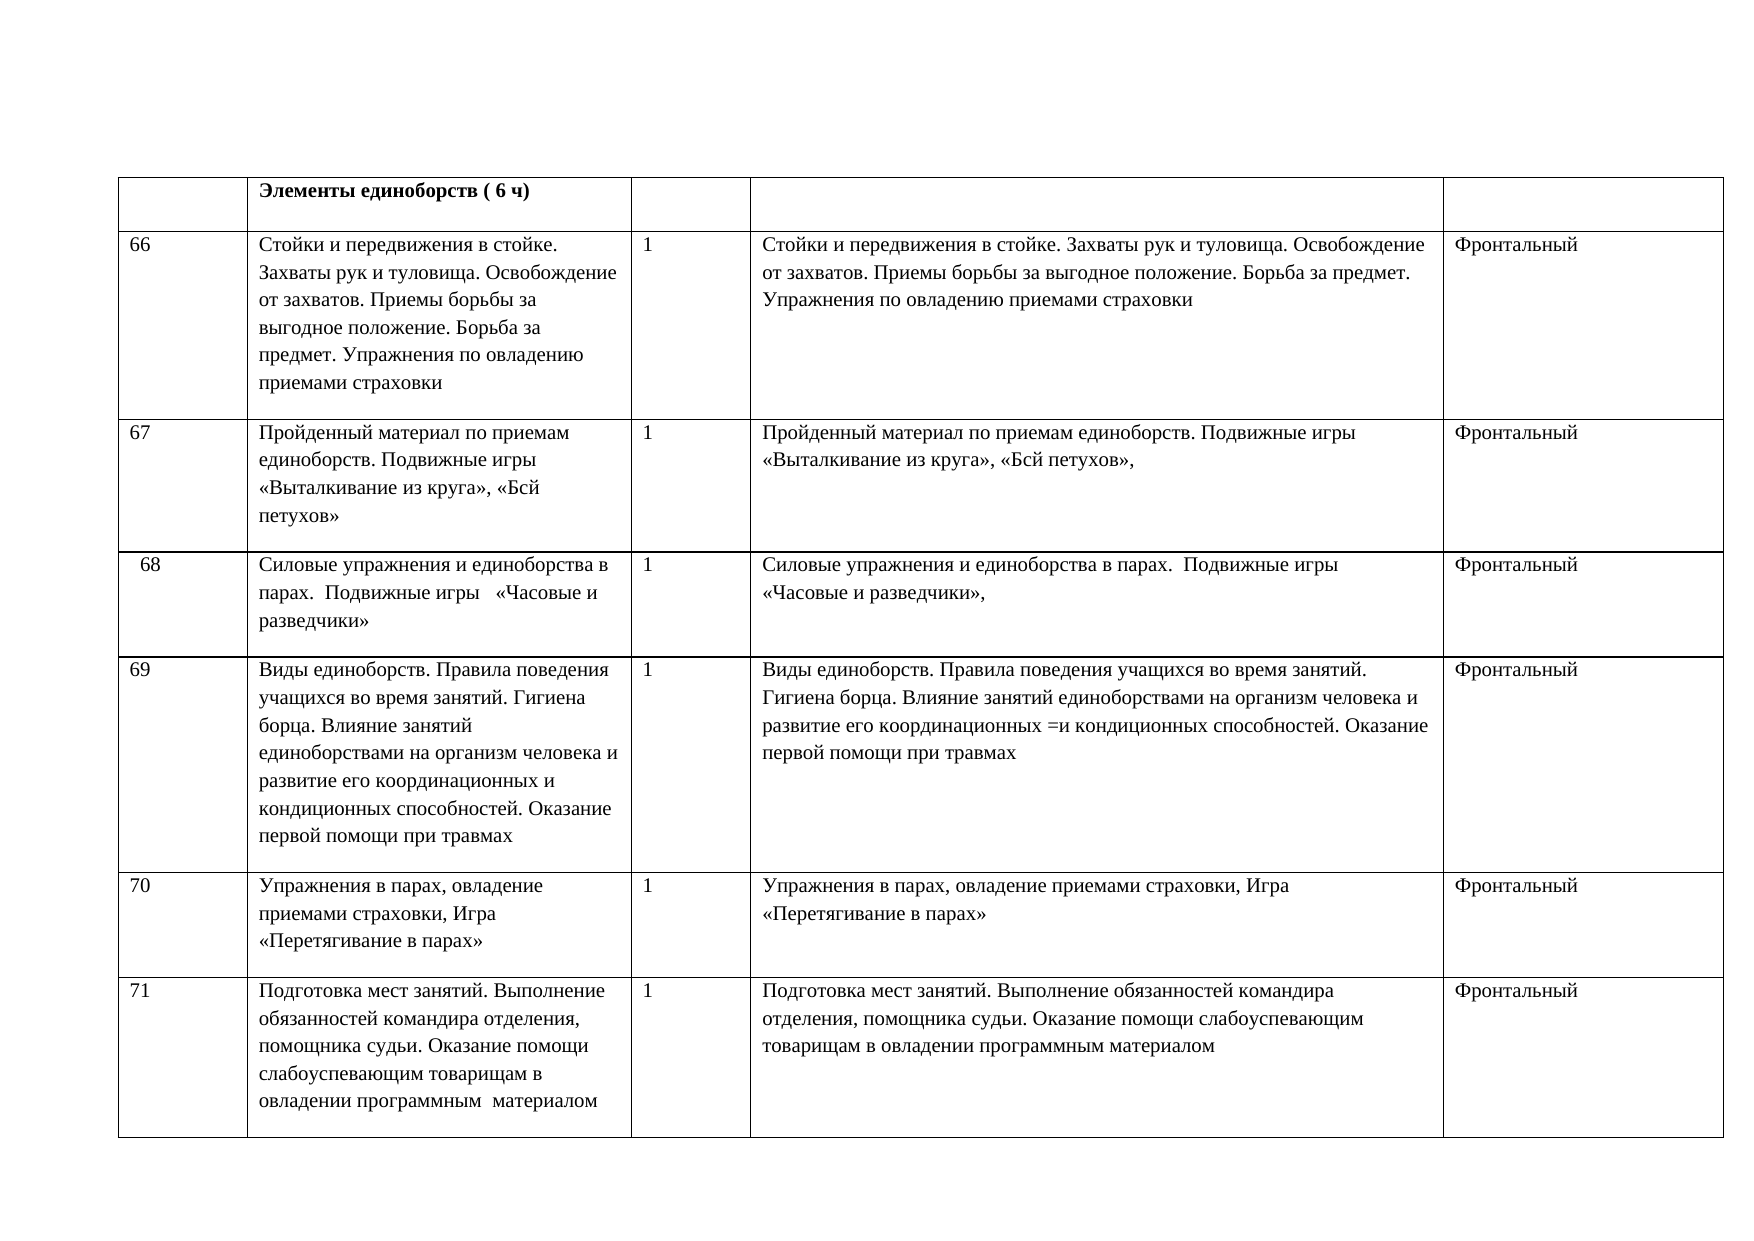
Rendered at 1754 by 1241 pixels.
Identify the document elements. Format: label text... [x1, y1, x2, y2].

table_cell [1444, 178, 1723, 231]
table_cell Стойки и передвижения в стойке. Захваты рук и туловища. Освобождение от захватов. Приемы борьбы за выгодное положение. Борьба за предмет. Упражнения по овладению приемами страховки [751, 232, 1443, 419]
table_cell 67 [119, 420, 247, 551]
table_cell 68 [119, 553, 247, 656]
table_cell Упражнения в парах, овладение приемами страховки, Игра «Перетягивание в парах» [751, 873, 1443, 977]
table_cell [632, 178, 750, 231]
table_cell Фронтальный [1444, 978, 1723, 1137]
table_cell Фронтальный [1444, 232, 1723, 419]
table_cell Подготовка мест занятий. Выполнение обязанностей командира отделения, помощника судьи. Оказание помощи слабоуспевающим товарищам в овладении программным материалом [751, 978, 1443, 1137]
table_cell 1 [632, 873, 750, 977]
table_cell 1 [632, 658, 750, 872]
table_cell 70 [119, 873, 247, 977]
table_cell 1 [632, 420, 750, 551]
table_cell 71 [119, 978, 247, 1137]
table_cell Пройденный материал по приемам единоборств. Подвижные игры «Выталкивание из круга», «Бсй петухов», [751, 420, 1443, 551]
table_cell Фронтальный [1444, 658, 1723, 872]
table_cell Стойки и передвижения в стойке. Захваты рук и туловища. Освобождение от захватов. Приемы борьбы за выгодное положение. Борьба за предмет. Упражнения по овладению приемами страховки [248, 232, 631, 419]
table_cell Силовые упражнения и единоборства в парах. Подвижные игры «Часовые и разведчики», [751, 553, 1443, 656]
table_cell Виды единоборств. Правила поведения учащихся во время занятий. Гигиена борца. Влияние занятий единоборствами на организм человека и развитие его координационных =и кондиционных способностей. Оказание первой помощи при травмах [751, 658, 1443, 872]
table_cell 69 [119, 658, 247, 872]
table_cell 1 [632, 232, 750, 419]
table_cell Силовые упражнения и единоборства в парах. Подвижные игры «Часовые и разведчики» [248, 553, 631, 656]
table_cell Упражнения в парах, овладение приемами страховки, Игра «Перетягивание в парах» [248, 873, 631, 977]
table_cell Виды единоборств. Правила поведения учащихся во время занятий. Гигиена борца. Влияние занятий единоборствами на организм человека и развитие его координационных и кондиционных способностей. Оказание первой помощи при травмах [248, 658, 631, 872]
table_cell 66 [119, 232, 247, 419]
table_cell Пройденный материал по приемам единоборств. Подвижные игры «Выталкивание из круга», «Бсй петухов» [248, 420, 631, 551]
table_cell 1 [632, 553, 750, 656]
table_cell [119, 178, 247, 231]
table_cell Фронтальный [1444, 553, 1723, 656]
table_cell Подготовка мест занятий. Выполнение обязанностей командира отделения, помощника судьи. Оказание помощи слабоуспевающим товарищам в овладении программным материалом [248, 978, 631, 1137]
table_cell 1 [632, 978, 750, 1137]
table_cell Фронтальный [1444, 873, 1723, 977]
table_cell Фронтальный [1444, 420, 1723, 551]
table_cell Элементы единоборств ( 6 ч) [248, 178, 631, 231]
table_cell [751, 178, 1443, 231]
